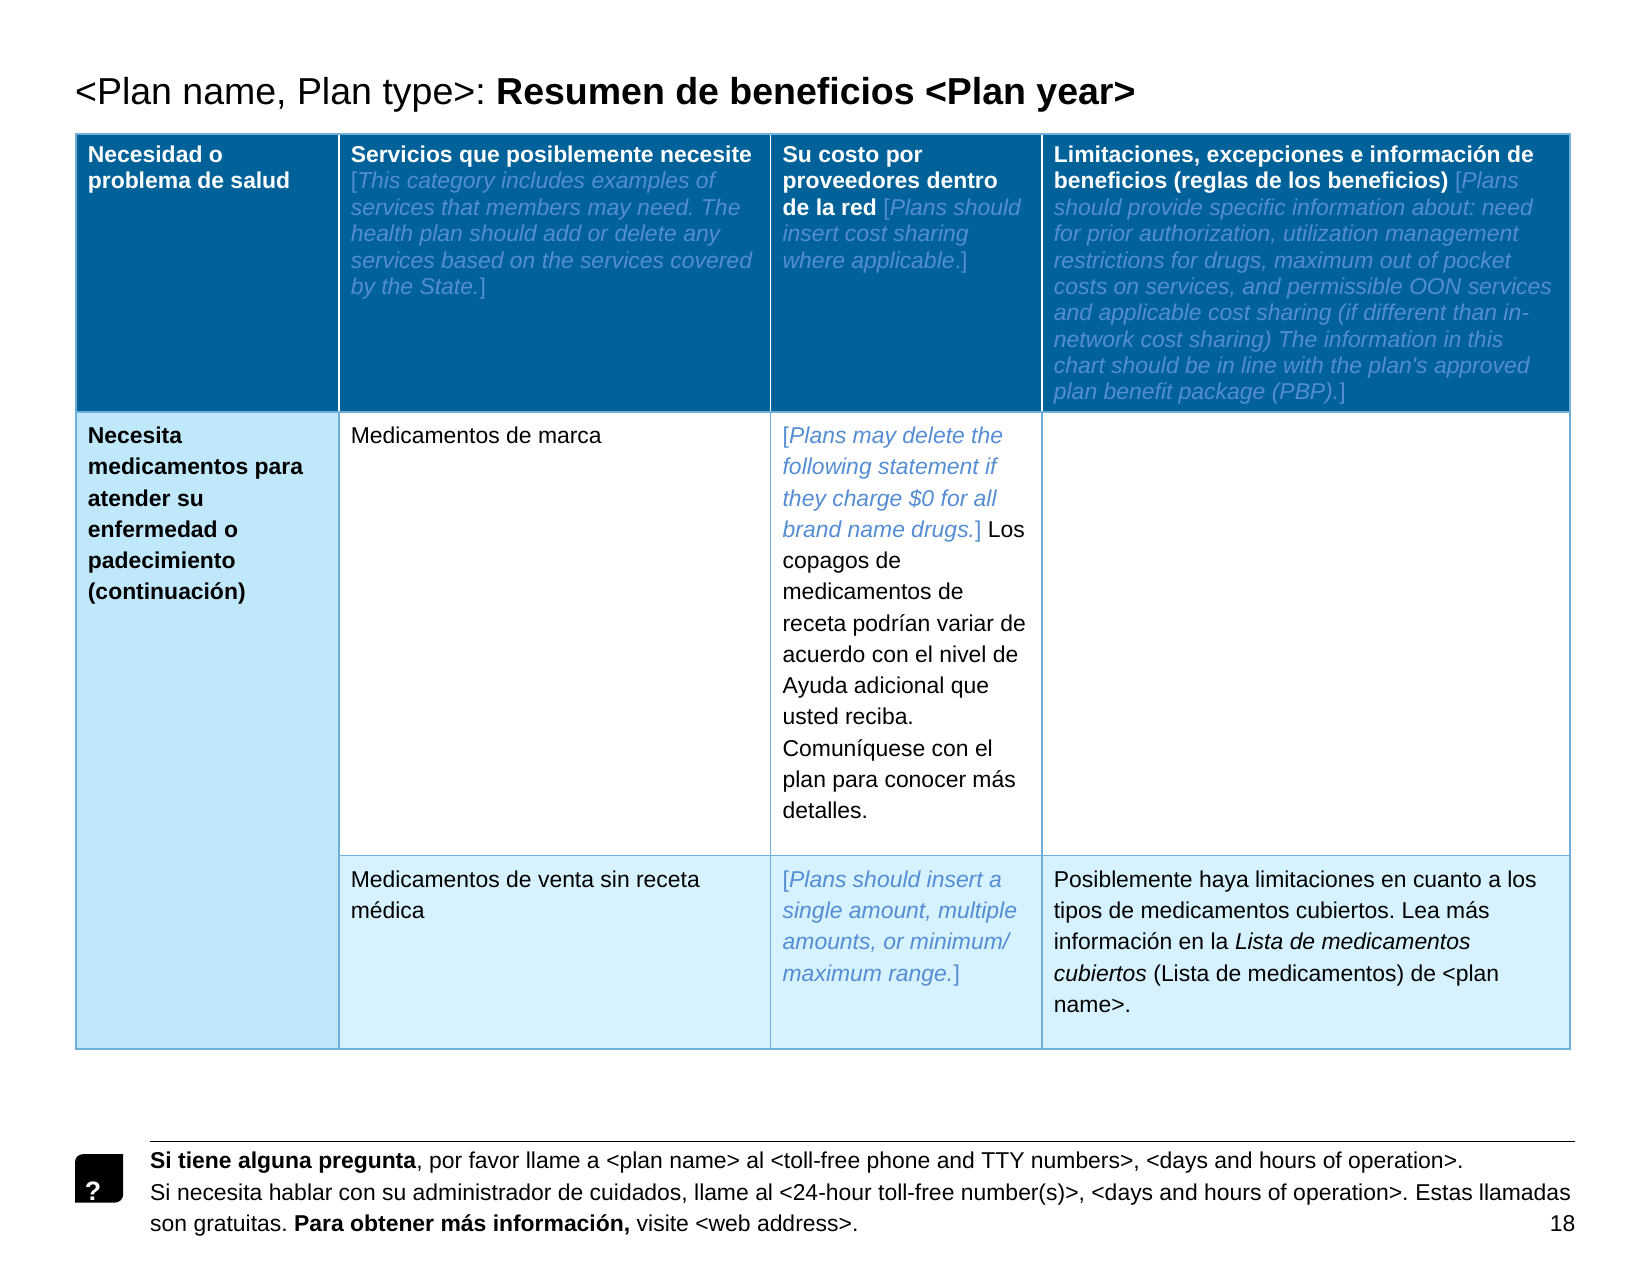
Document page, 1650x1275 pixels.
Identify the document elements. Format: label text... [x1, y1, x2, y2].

table_header Su costo por proveedores dentro de la red [Plans should insert cost sharing where applicable.] [771, 135, 1041, 411]
table_cell Necesita medicamentos para atender su enfermedad o padecimiento (continuación) [77, 413, 338, 1048]
table_header Servicios que posiblemente necesite [This category includes examples of services that members may need. The health plan should add or delete any services based on the services covered by the State.] [340, 135, 770, 411]
table_cell Medicamentos de venta sin receta médica [340, 856, 770, 1048]
table_cell [Plans may delete the following statement if they charge $0 for all brand name drugs.] Los copagos de medicamentos de receta podrían variar de acuerdo con el nivel de Ayuda adicional que usted reciba. Comuníquese con el plan para conocer más detalles. [771, 413, 1041, 854]
table_cell Medicamentos de marca [340, 413, 770, 854]
table_header Necesidad o problema de salud [77, 135, 338, 411]
table_cell [Plans should insert a single amount, multiple amounts, or minimum/ maximum range.] [771, 856, 1041, 1048]
table_cell [1043, 413, 1569, 854]
table_header Limitaciones, excepciones e información de beneficios (reglas de los beneficios) [Plans should provide specific information about: need for prior authorization, utilization management restrictions for drugs, maximum out of pocket costs on services, and permissible OON services and applicable cost sharing (if different than in-network cost sharing) The information in this chart should be in line with the plan's approved plan benefit package (PBP).] [1043, 135, 1569, 411]
table_cell Posiblemente haya limitaciones en cuanto a los tipos de medicamentos cubiertos. Lea más información en la Lista de medicamentos cubiertos (Lista de medicamentos) de <plan name>. [1043, 856, 1569, 1048]
